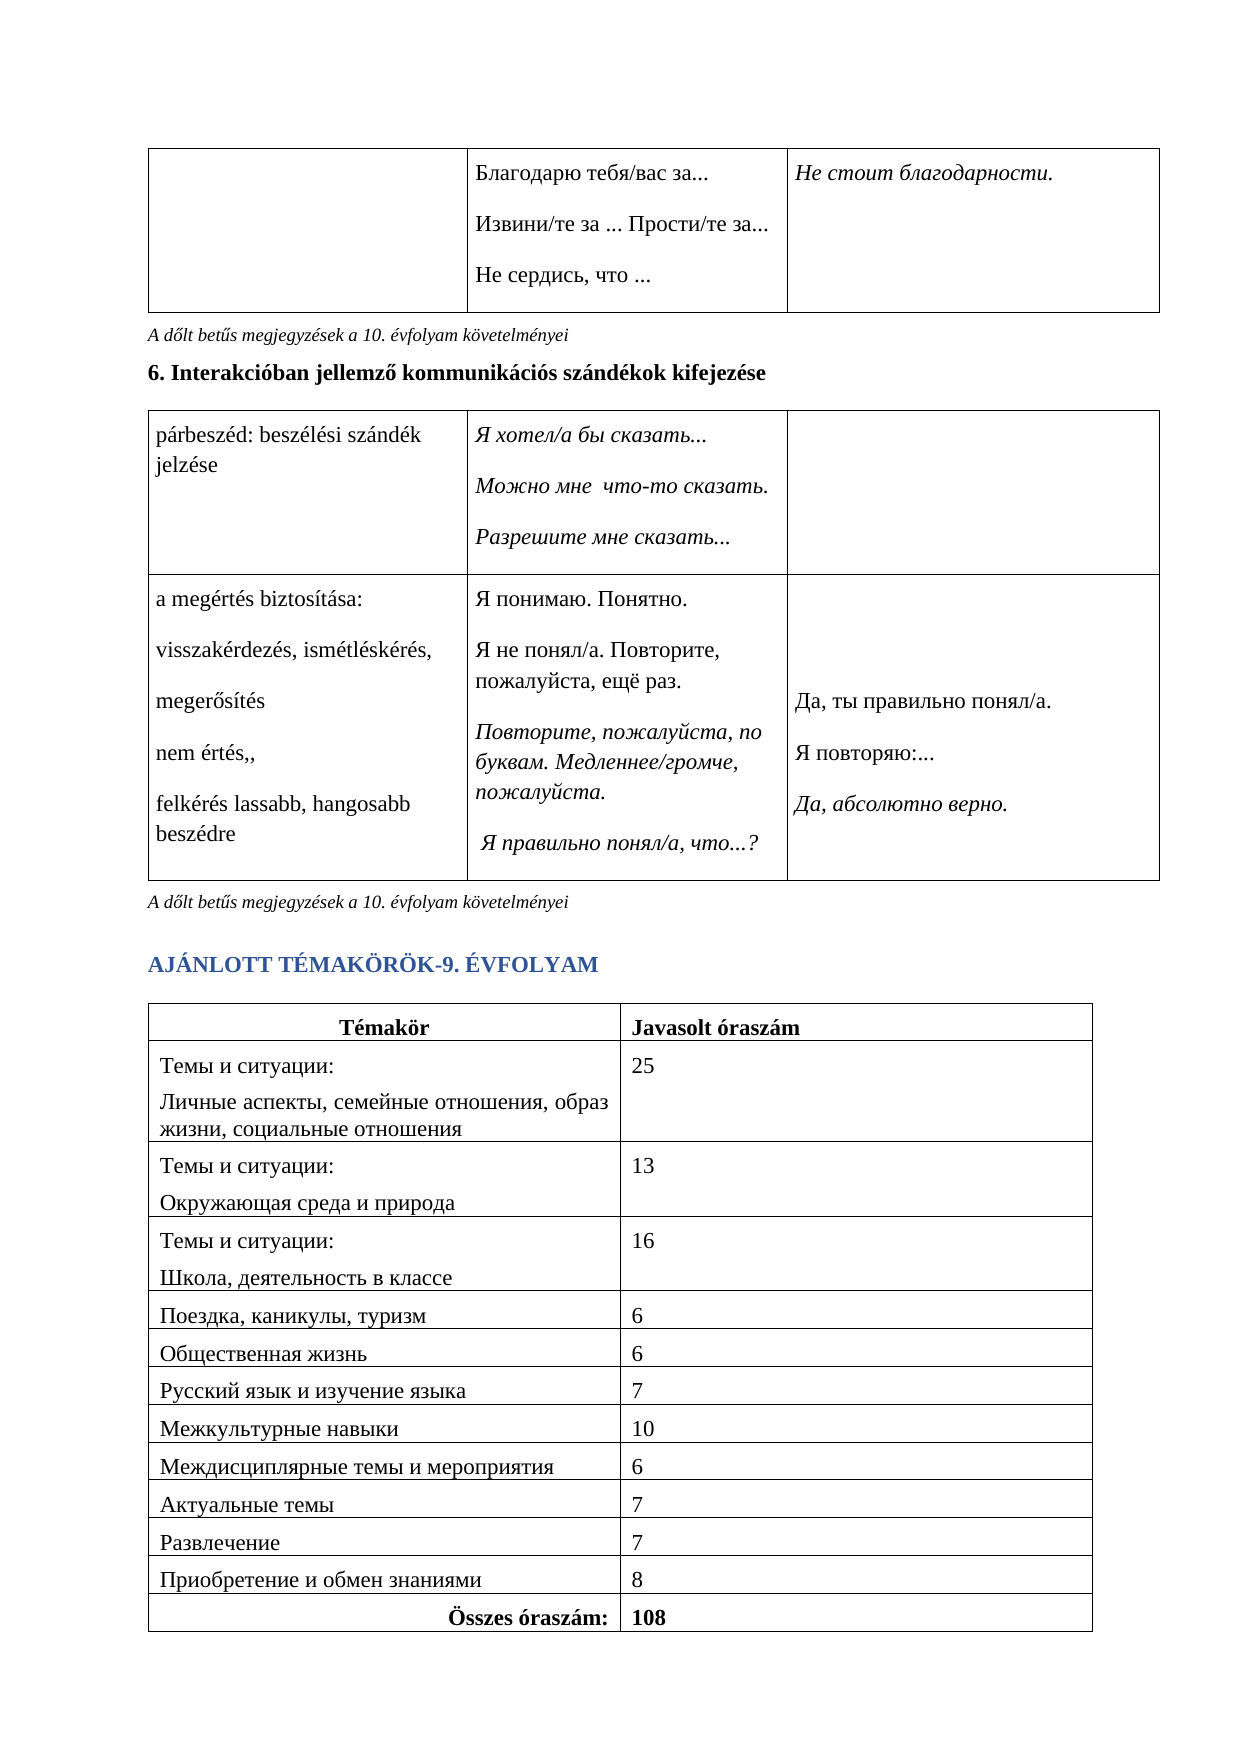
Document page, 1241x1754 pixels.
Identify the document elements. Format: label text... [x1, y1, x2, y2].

text AJÁNLOTT TÉMAKÖRÖK-9. ÉVFOLYAM [148, 951, 1092, 978]
table_cell 7 [621, 1367, 1092, 1404]
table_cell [468, 149, 787, 312]
table_header párbeszéd: beszélési szándék jelzése [149, 411, 467, 574]
table_cell 108 [621, 1594, 1092, 1631]
table_cell 25 [621, 1041, 1092, 1141]
table_cell Поездка, каникулы, туризм [149, 1291, 620, 1328]
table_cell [149, 149, 467, 312]
table_cell 10 [621, 1405, 1092, 1442]
table_cell 7 [621, 1480, 1092, 1517]
table_cell Междисциплярные темы и мероприятия [149, 1443, 620, 1479]
table_header Javasolt óraszám [621, 1004, 1092, 1040]
table_cell Összes óraszám: [149, 1594, 620, 1631]
table_cell Актуальные темы [149, 1480, 620, 1517]
table_header [788, 411, 1159, 574]
table_cell Общественная жизнь [149, 1329, 620, 1366]
table_cell 6 [621, 1329, 1092, 1366]
table_cell 6 [621, 1443, 1092, 1479]
table_cell 8 [621, 1556, 1092, 1593]
table_cell Да, ты правильно понял/а. Я повторяю:... Да, абсолютно верно. [788, 575, 1159, 880]
table_cell 6 [621, 1291, 1092, 1328]
table_cell Русский язык и изучение языка [149, 1367, 620, 1404]
table_header Témakör [149, 1004, 620, 1040]
text A dőlt betűs megjegyzések a 10. évfolyam követelményei [148, 323, 1092, 345]
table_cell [788, 149, 1159, 312]
table_header Я хотел/а бы сказать... Можно мне что-то сказать. Разрешите мне сказать... [468, 411, 787, 574]
table_cell a megértés biztosítása: visszakérdezés, ismétléskérés, megerősítés nem értés,, felkérés lassabb, hangosabb beszédre [149, 575, 467, 880]
table_cell Межкультурные навыки [149, 1405, 620, 1442]
text 6. Interakcióban jellemző kommunikációs szándékok kifejezése [148, 359, 1092, 385]
table_cell Темы и ситуации: Школа, деятельность в классе [149, 1217, 620, 1290]
table_cell Развлечение [149, 1518, 620, 1555]
table_cell 16 [621, 1217, 1092, 1290]
table_cell 7 [621, 1518, 1092, 1555]
text A dőlt betűs megjegyzések a 10. évfolyam követelményei [148, 891, 1092, 913]
table_cell Приобретение и обмен знаниями [149, 1556, 620, 1593]
table_cell Темы и ситуации: Личные аспекты, семейные отношения, образ жизни, социальные отношения [149, 1041, 620, 1141]
table_cell Темы и ситуации: Окружающая среда и природа [149, 1142, 620, 1216]
table_cell Я понимаю. Понятно. Я не понял/а. Повторите, пожалуйста, ещё раз. Повторите, пожалуйста, по буквам. Медленнее/громче, пожалуйста. Я правильно понял/а, что...? [468, 575, 787, 880]
table_cell 13 [621, 1142, 1092, 1216]
